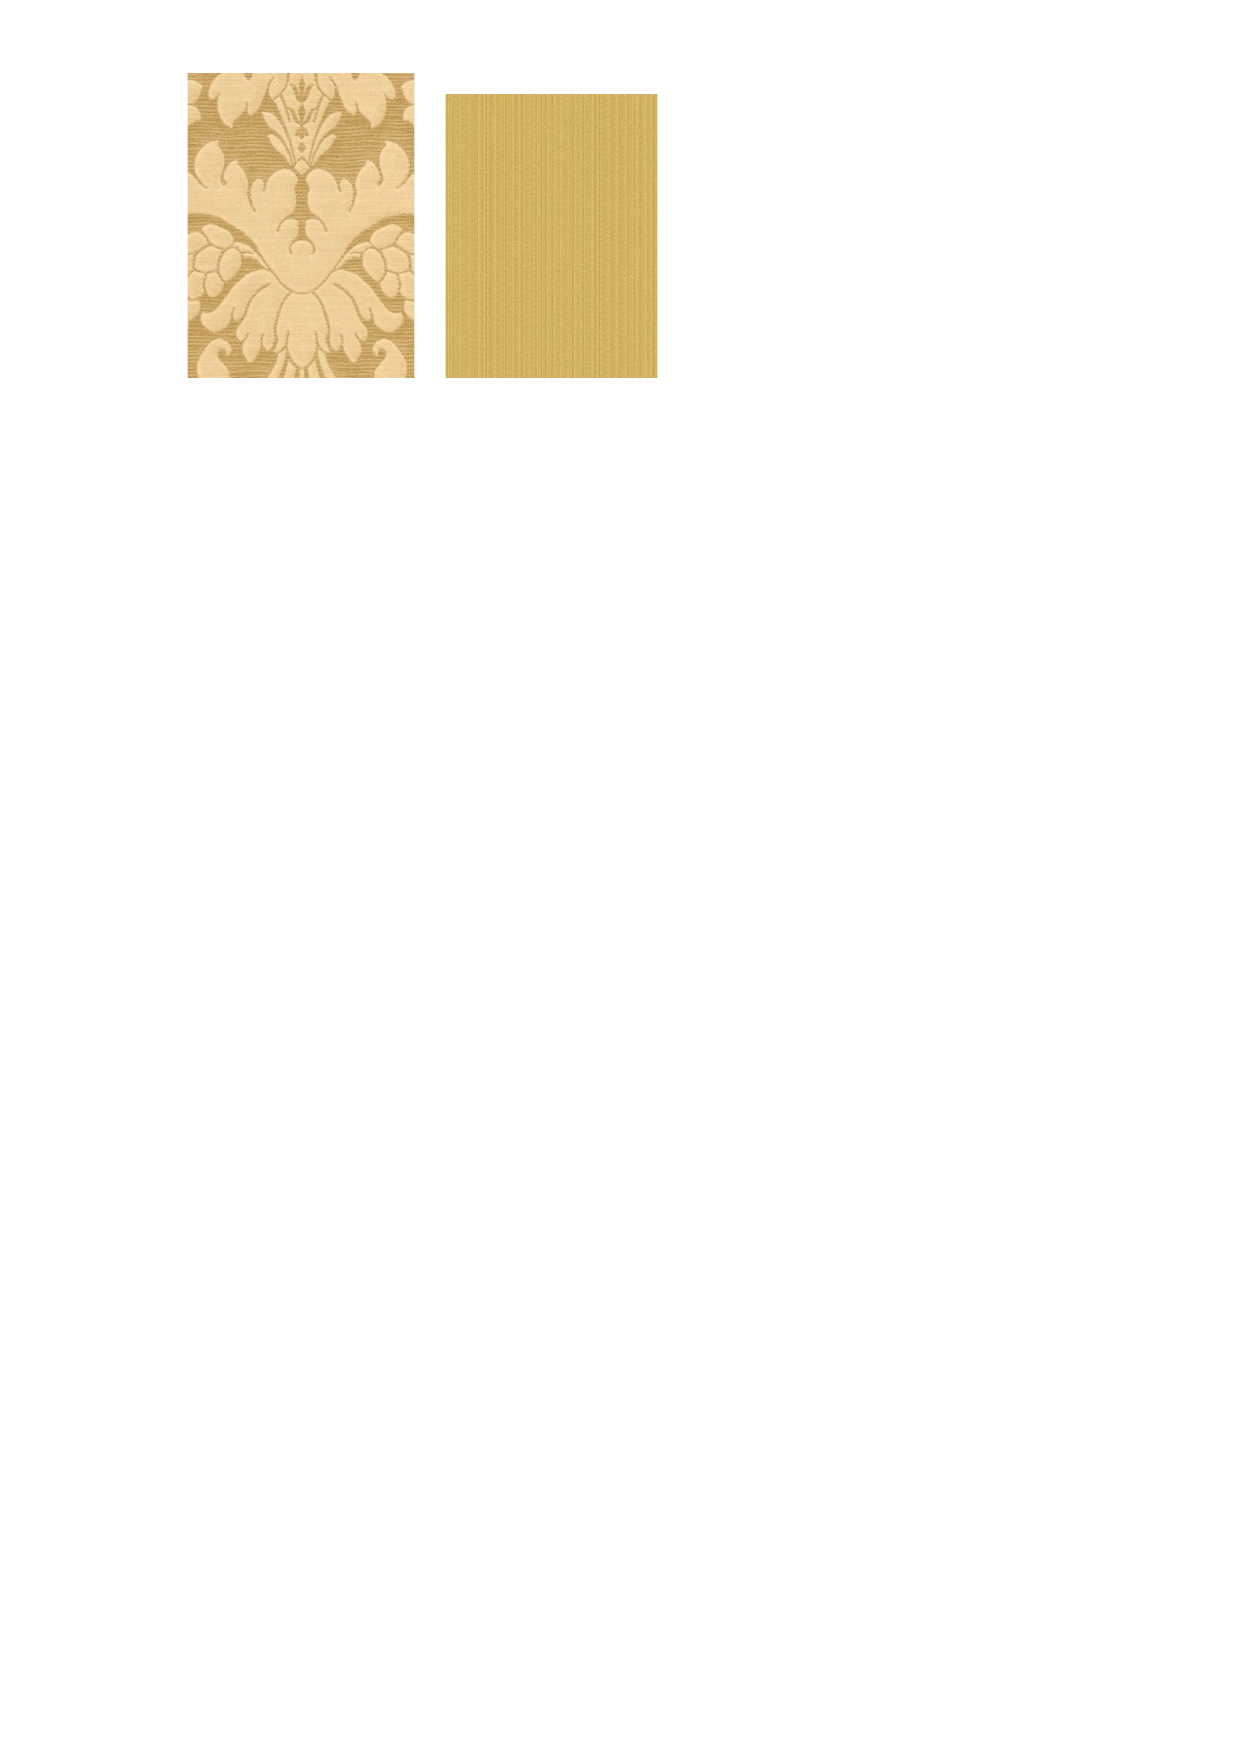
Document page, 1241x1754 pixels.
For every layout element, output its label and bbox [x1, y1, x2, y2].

picture [445, 94, 658, 378]
picture [187, 73, 415, 378]
